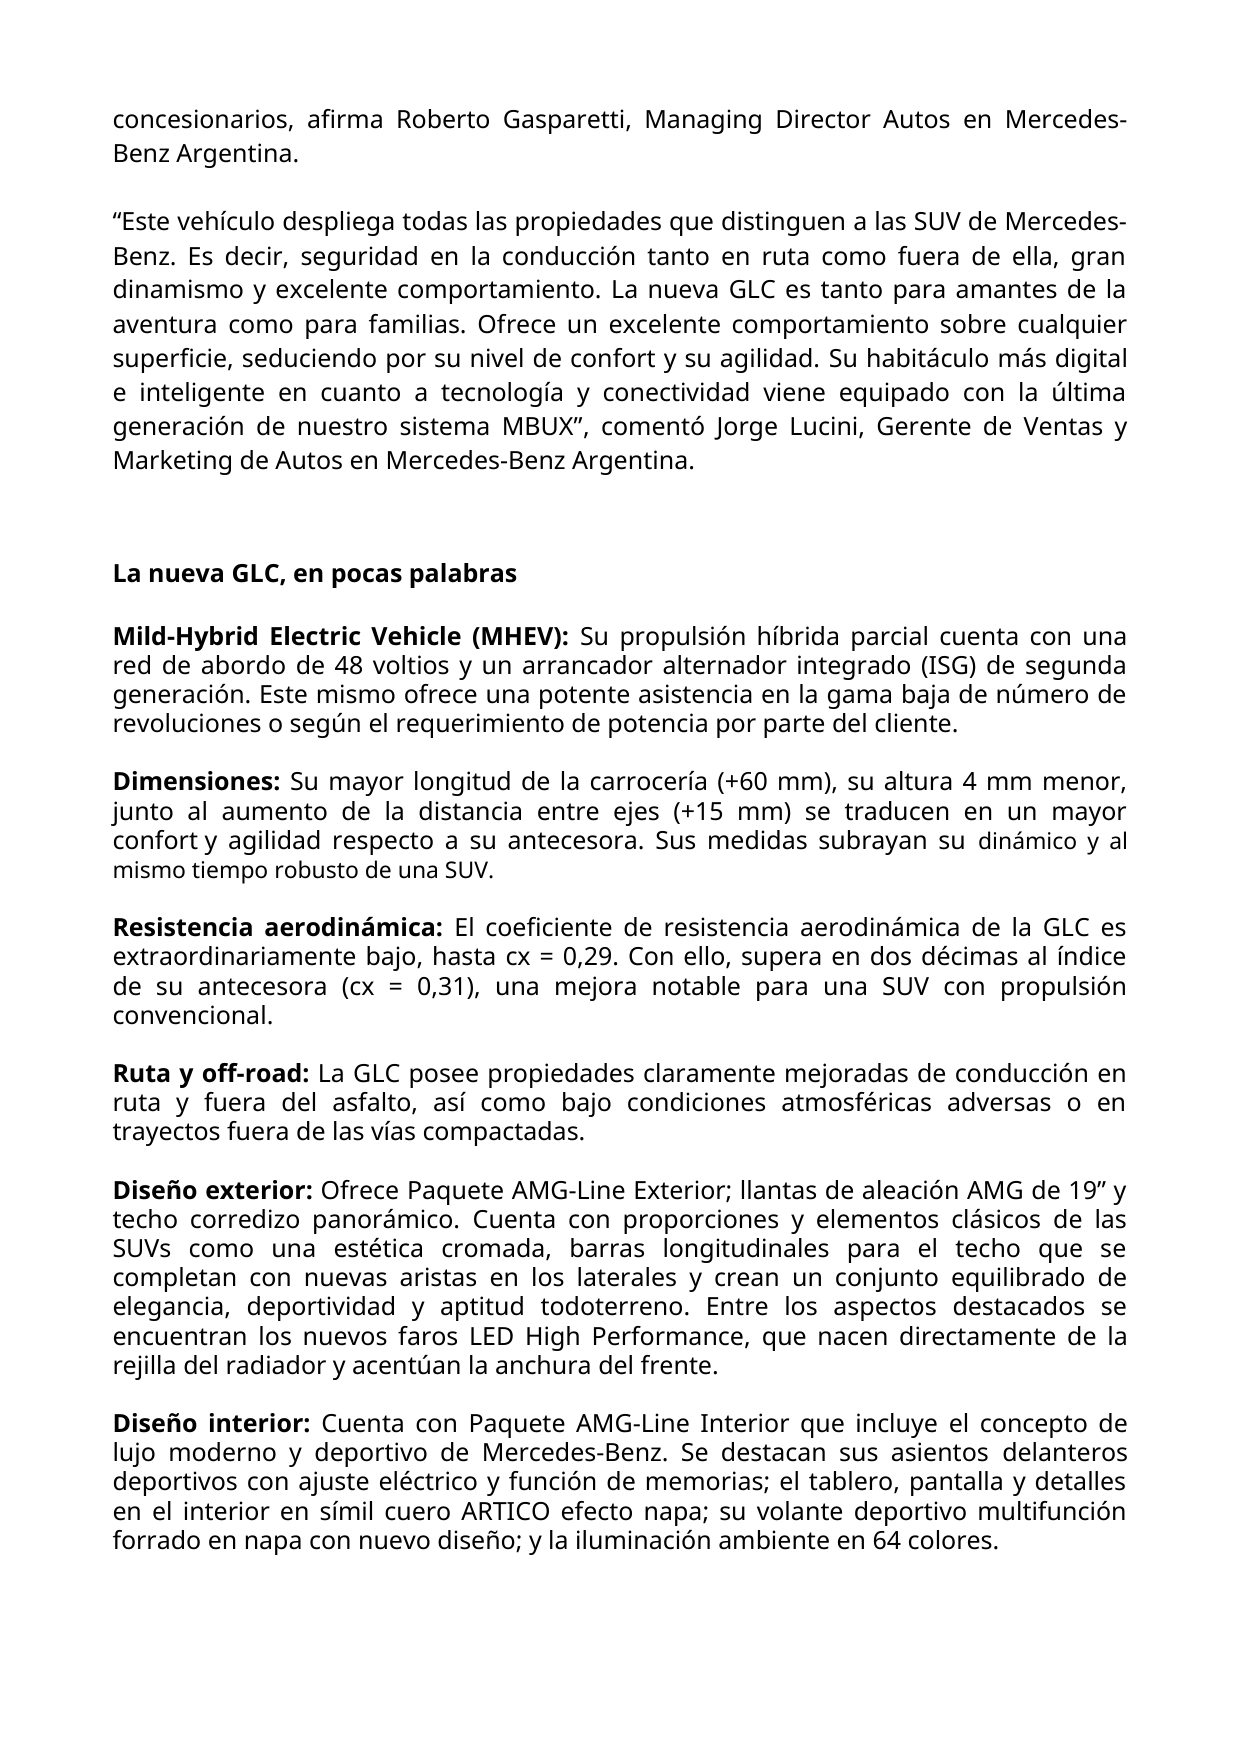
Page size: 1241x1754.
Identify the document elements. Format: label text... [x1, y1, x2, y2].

text Diseño exterior: Ofrece Paquete AMG-Line Exterior; llantas de aleación AMG de 19” y techo corredizo panorámico. Cuenta con proporciones y elementos clásicos de las SUVs como una estética cromada, barras longitudinales para el techo que se completan con nuevas aristas en los laterales y crean un conjunto equilibrado de elegancia, deportividad y aptitud todoterreno. Entre los aspectos destacados se encuentran los nuevos faros LED High Performance, que nacen directamente de la rejilla del radiador y acentúan la anchura del frente. [112, 1176, 1128, 1380]
subtitle La nueva GLC, en pocas palabras [112, 556, 1128, 590]
text Ruta y off-road: La GLC posee propiedades claramente mejoradas de conducción en ruta y fuera del asfalto, así como bajo condiciones atmosféricas adversas o en trayectos fuera de las vías compactadas. [112, 1059, 1128, 1147]
text Diseño interior: Cuenta con Paquete AMG-Line Interior que incluye el concepto de lujo moderno y deportivo de Mercedes-Benz. Se destacan sus asientos delanteros deportivos con ajuste eléctrico y función de memorias; el tablero, pantalla y detalles en el interior en símil cuero ARTICO efecto napa; su volante deportivo multifunción forrado en napa con nuevo diseño; y la iluminación ambiente en 64 colores. [112, 1409, 1128, 1555]
text “Este vehículo despliega todas las propiedades que distinguen a las SUV de Mercedes-Benz. Es decir, seguridad en la conducción tanto en ruta como fuera de ella, gran dinamismo y excelente comportamiento. La nueva GLC es tanto para amantes de la aventura como para familias. Ofrece un excelente comportamiento sobre cualquier superficie, seduciendo por su nivel de confort y su agilidad. Su habitáculo más digital e inteligente en cuanto a tecnología y conectividad viene equipado con la última generación de nuestro sistema MBUX”, comentó Jorge Lucini, Gerente de Ventas y Marketing de Autos en Mercedes-Benz Argentina. [112, 204, 1128, 477]
text Resistencia aerodinámica: El coeficiente de resistencia aerodinámica de la GLC es extraordinariamente bajo, hasta cx = 0,29. Con ello, supera en dos décimas al índice de su antecesora (cx = 0,31), una mejora notable para una SUV con propulsión convencional. [112, 913, 1128, 1030]
text Dimensiones: Su mayor longitud de la carrocería (+60 mm), su altura 4 mm menor, junto al aumento de la distancia entre ejes (+15 mm) se traducen en un mayor confort y agilidad respecto a su antecesora. Sus medidas subrayan su dinámico y al mismo tiempo robusto de una SUV. [112, 767, 1128, 884]
text Mild-Hybrid Electric Vehicle (MHEV): Su propulsión híbrida parcial cuenta con una red de abordo de 48 voltios y un arrancador alternador integrado (ISG) de segunda generación. Este mismo ofrece una potente asistencia en la gama baja de número de revoluciones o según el requerimiento de potencia por parte del cliente. [112, 622, 1128, 738]
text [112, 102, 1128, 170]
